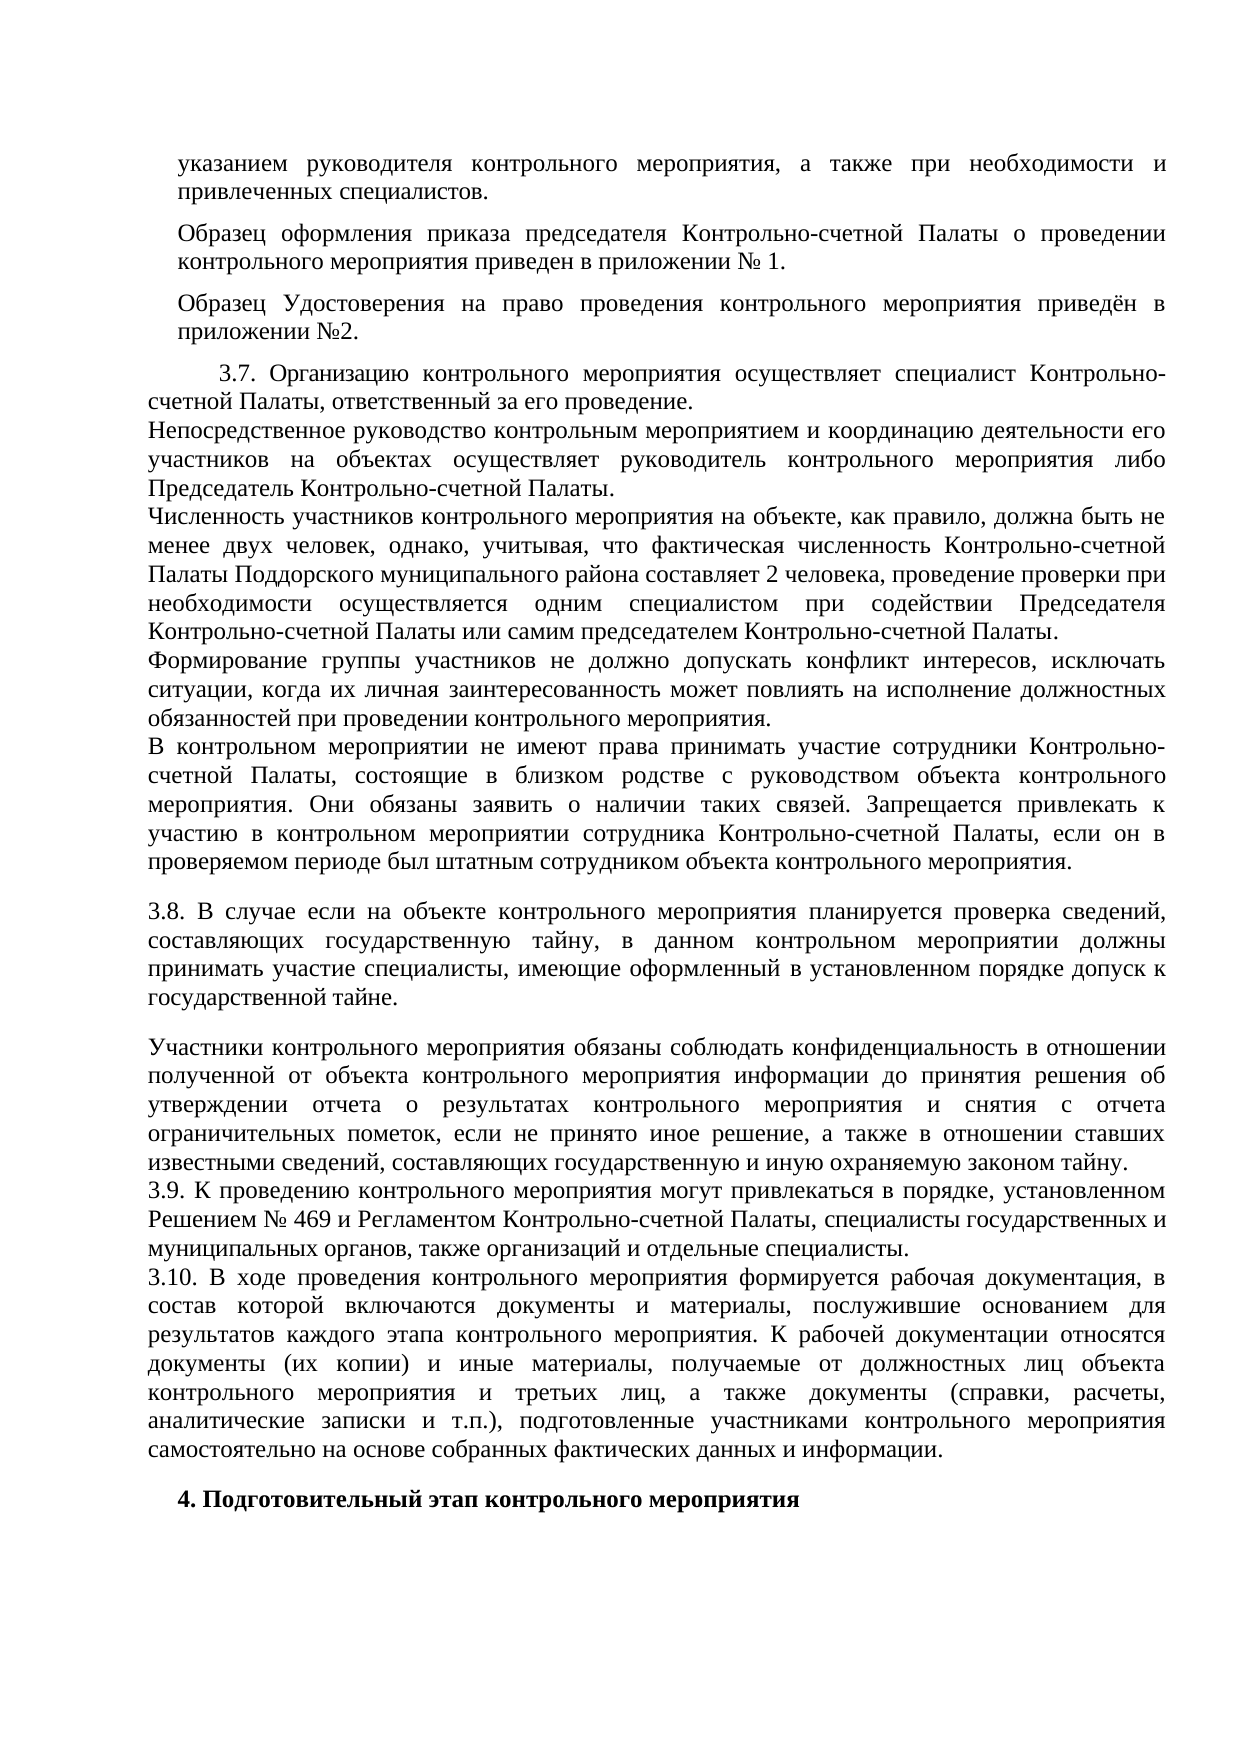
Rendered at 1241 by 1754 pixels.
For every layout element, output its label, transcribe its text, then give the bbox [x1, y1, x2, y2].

text 4. Подготовительный этап контрольного мероприятия [177, 1484, 1166, 1513]
text Формирование группы участников не должно допускать конфликт интересов, исключать ситуации, когда их личная заинтересованность может повлиять на исполнение должностных обязанностей при проведении контрольного мероприятия. [148, 645, 1166, 731]
text 3.7. Организацию контрольного мероприятия осуществляет специалист Контрольно-счетной Палаты, ответственный за его проведение. [148, 358, 1166, 415]
text Образец Удостоверения на право проведения контрольного мероприятия приведён в приложении №2. [177, 288, 1166, 345]
text Непосредственное руководство контрольным мероприятием и координацию деятельности его участников на объектах осуществляет руководитель контрольного мероприятия либо Председатель Контрольно-счетной Палаты. [148, 415, 1166, 501]
text Участники контрольного мероприятия обязаны соблюдать конфиденциальность в отношении полученной от объекта контрольного мероприятия информации до принятия решения об утверждении отчета о результатах контрольного мероприятия и снятия с отчета ограничительных пометок, если не принято иное решение, а также в отношении ставших известными сведений, составляющих государственную и иную охраняемую законом тайну. [148, 1032, 1166, 1176]
text 3.10. В ходе проведения контрольного мероприятия формируется рабочая документация, в состав которой включаются документы и материалы, послужившие основанием для результатов каждого этапа контрольного мероприятия. К рабочей документации относятся документы (их копии) и иные материалы, получаемые от должностных лиц объекта контрольного мероприятия и третьих лиц, а также документы (справки, расчеты, аналитические записки и т.п.), подготовленные участниками контрольного мероприятия самостоятельно на основе собранных фактических данных и информации. [148, 1262, 1166, 1463]
text Образец оформления приказа председателя Контрольно-счетной Палаты о проведении контрольного мероприятия приведен в приложении № 1. [177, 218, 1166, 275]
text 3.8. В случае если на объекте контрольного мероприятия планируется проверка сведений, составляющих государственную тайну, в данном контрольном мероприятии должны принимать участие специалисты, имеющие оформленный в установленном порядке допуск к государственной тайне. [148, 896, 1166, 1011]
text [177, 148, 1166, 205]
text Численность участников контрольного мероприятия на объекте, как правило, должна быть не менее двух человек, однако, учитывая, что фактическая численность Контрольно-счетной Палаты Поддорского муниципального района составляет 2 человека, проведение проверки при необходимости осуществляется одним специалистом при содействии Председателя Контрольно-счетной Палаты или самим председателем Контрольно-счетной Палаты. [148, 501, 1166, 645]
text В контрольном мероприятии не имеют права принимать участие сотрудники Контрольно-счетной Палаты, состоящие в близком родстве с руководством объекта контрольного мероприятия. Они обязаны заявить о наличии таких связей. Запрещается привлекать к участию в контрольном мероприятии сотрудника Контрольно-счетной Палаты, если он в проверяемом периоде был штатным сотрудником объекта контрольного мероприятия. [148, 731, 1166, 875]
text 3.9. К проведению контрольного мероприятия могут привлекаться в порядке, установленном Решением № 469 и Регламентом Контрольно-счетной Палаты, специалисты государственных и муниципальных органов, также организаций и отдельные специалисты. [148, 1176, 1166, 1262]
